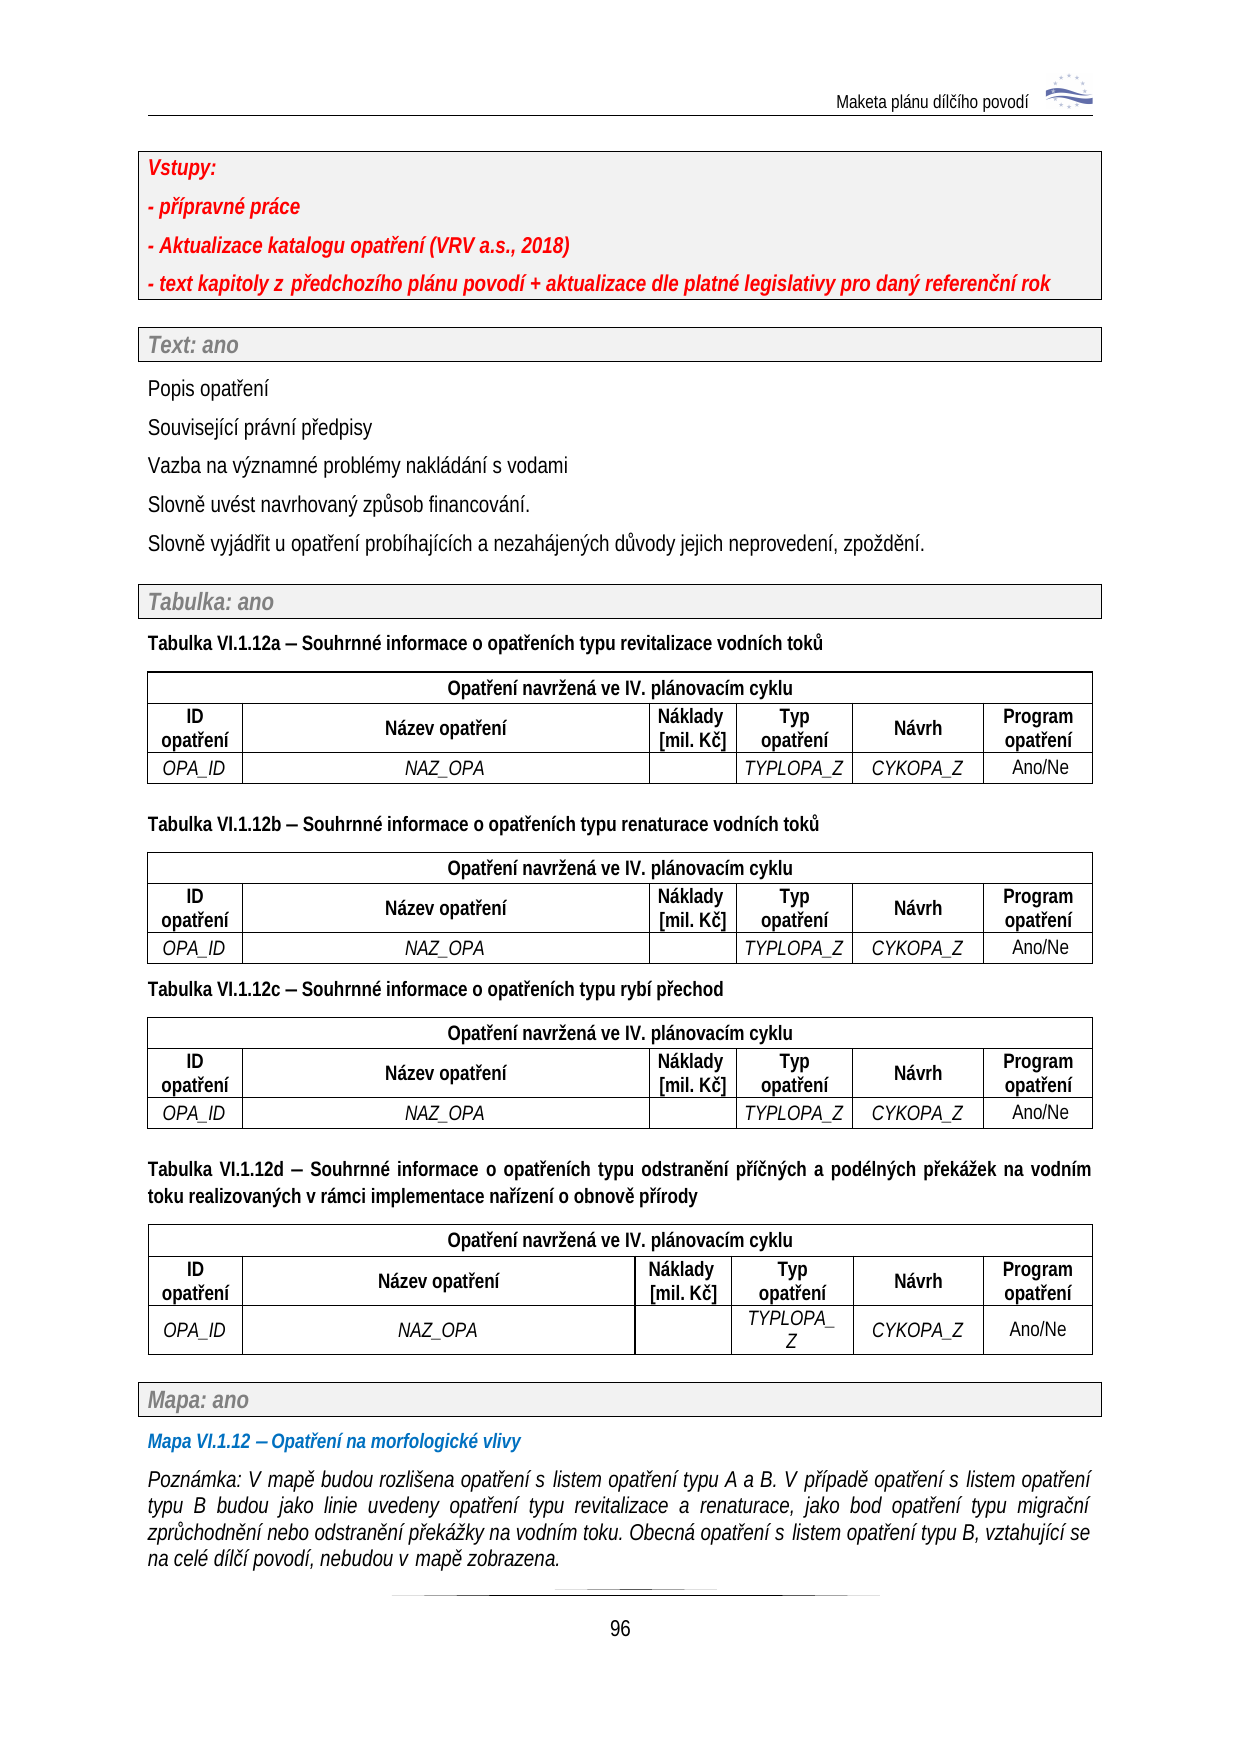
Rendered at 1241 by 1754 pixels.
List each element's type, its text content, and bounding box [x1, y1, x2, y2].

text Vazba na významné problémy nakládání s vodami [148, 452, 1093, 479]
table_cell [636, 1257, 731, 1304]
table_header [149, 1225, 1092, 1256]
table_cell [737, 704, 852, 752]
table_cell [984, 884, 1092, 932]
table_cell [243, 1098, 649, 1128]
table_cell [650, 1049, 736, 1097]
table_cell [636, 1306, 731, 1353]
text Tabulka VI.1.12c ‒ Souhrnné informace o opatřeních typu rybí přechod [148, 977, 1093, 1001]
text Text: ano [139, 328, 1101, 361]
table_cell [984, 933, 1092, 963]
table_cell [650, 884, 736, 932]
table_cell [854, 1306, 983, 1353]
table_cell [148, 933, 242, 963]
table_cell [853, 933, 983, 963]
text - text kapitoly z předchozího plánu povodí + aktualizace dle platné legislativy pro daný referenční rok [139, 267, 1101, 299]
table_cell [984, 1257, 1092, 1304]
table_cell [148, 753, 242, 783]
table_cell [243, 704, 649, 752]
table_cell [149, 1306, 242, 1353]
text Slovně vyjádřit u opatření probíhajících a nezahájených důvody jejich neprovedení, zpoždění. [148, 530, 1093, 556]
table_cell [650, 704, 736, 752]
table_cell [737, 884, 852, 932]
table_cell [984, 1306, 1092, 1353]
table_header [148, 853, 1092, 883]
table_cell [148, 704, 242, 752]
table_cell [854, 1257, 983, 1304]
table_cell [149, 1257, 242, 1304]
text Tabulka VI.1.12a ‒ Souhrnné informace o opatřeních typu revitalizace vodních toků [148, 631, 1093, 655]
text Mapa: ano [139, 1383, 1101, 1416]
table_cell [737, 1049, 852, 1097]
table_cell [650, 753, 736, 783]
text Poznámka: V mapě budou rozlišena opatření s listem opatření typu A a B. V případě opatření s listem opatření typu B budou jako linie uvedeny opatření typu revitalizace a renaturace, jako bod opatření typu migrační zprůchodnění nebo odstranění překážky na vodním toku. Obecná opatření s listem opatření typu B, vztahující se na celé dílčí povodí, nebudou v mapě zobrazena. [148, 1466, 1093, 1571]
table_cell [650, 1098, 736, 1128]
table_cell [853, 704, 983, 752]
text - přípravné práce [139, 189, 1101, 219]
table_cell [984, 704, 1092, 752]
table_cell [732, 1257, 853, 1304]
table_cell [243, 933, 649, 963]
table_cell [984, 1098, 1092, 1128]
text Tabulka VI.1.12d ‒ Souhrnné informace o opatřeních typu odstranění příčných a podélných překážek na vodním toku realizovaných v rámci implementace nařízení o obnově přírody [148, 1157, 1093, 1208]
text Slovně uvést navrhovaný způsob financování. [148, 491, 1093, 518]
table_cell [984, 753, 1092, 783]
text Popis opatření [148, 375, 1093, 401]
text Související právní předpisy [148, 413, 1093, 440]
text Tabulka: ano [139, 585, 1101, 618]
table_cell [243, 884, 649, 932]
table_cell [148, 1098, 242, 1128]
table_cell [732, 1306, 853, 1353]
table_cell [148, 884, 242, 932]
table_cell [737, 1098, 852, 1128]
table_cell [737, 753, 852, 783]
picture [1045, 73, 1093, 109]
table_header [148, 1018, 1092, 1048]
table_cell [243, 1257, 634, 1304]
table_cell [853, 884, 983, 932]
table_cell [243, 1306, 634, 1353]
text Vstupy: [139, 152, 1101, 180]
text Mapa VI.1.12 ‒ Opatření na morfologické vlivy [148, 1429, 1093, 1453]
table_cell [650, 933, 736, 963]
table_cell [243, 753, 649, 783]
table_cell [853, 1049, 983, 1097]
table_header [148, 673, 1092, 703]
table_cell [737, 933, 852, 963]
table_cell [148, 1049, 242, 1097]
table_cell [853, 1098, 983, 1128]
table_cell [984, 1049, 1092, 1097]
text - Aktualizace katalogu opatření (VRV a.s., 2018) [139, 228, 1101, 258]
text Tabulka VI.1.12b ‒ Souhrnné informace o opatřeních typu renaturace vodních toků [148, 812, 1093, 836]
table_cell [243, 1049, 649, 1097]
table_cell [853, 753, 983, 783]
